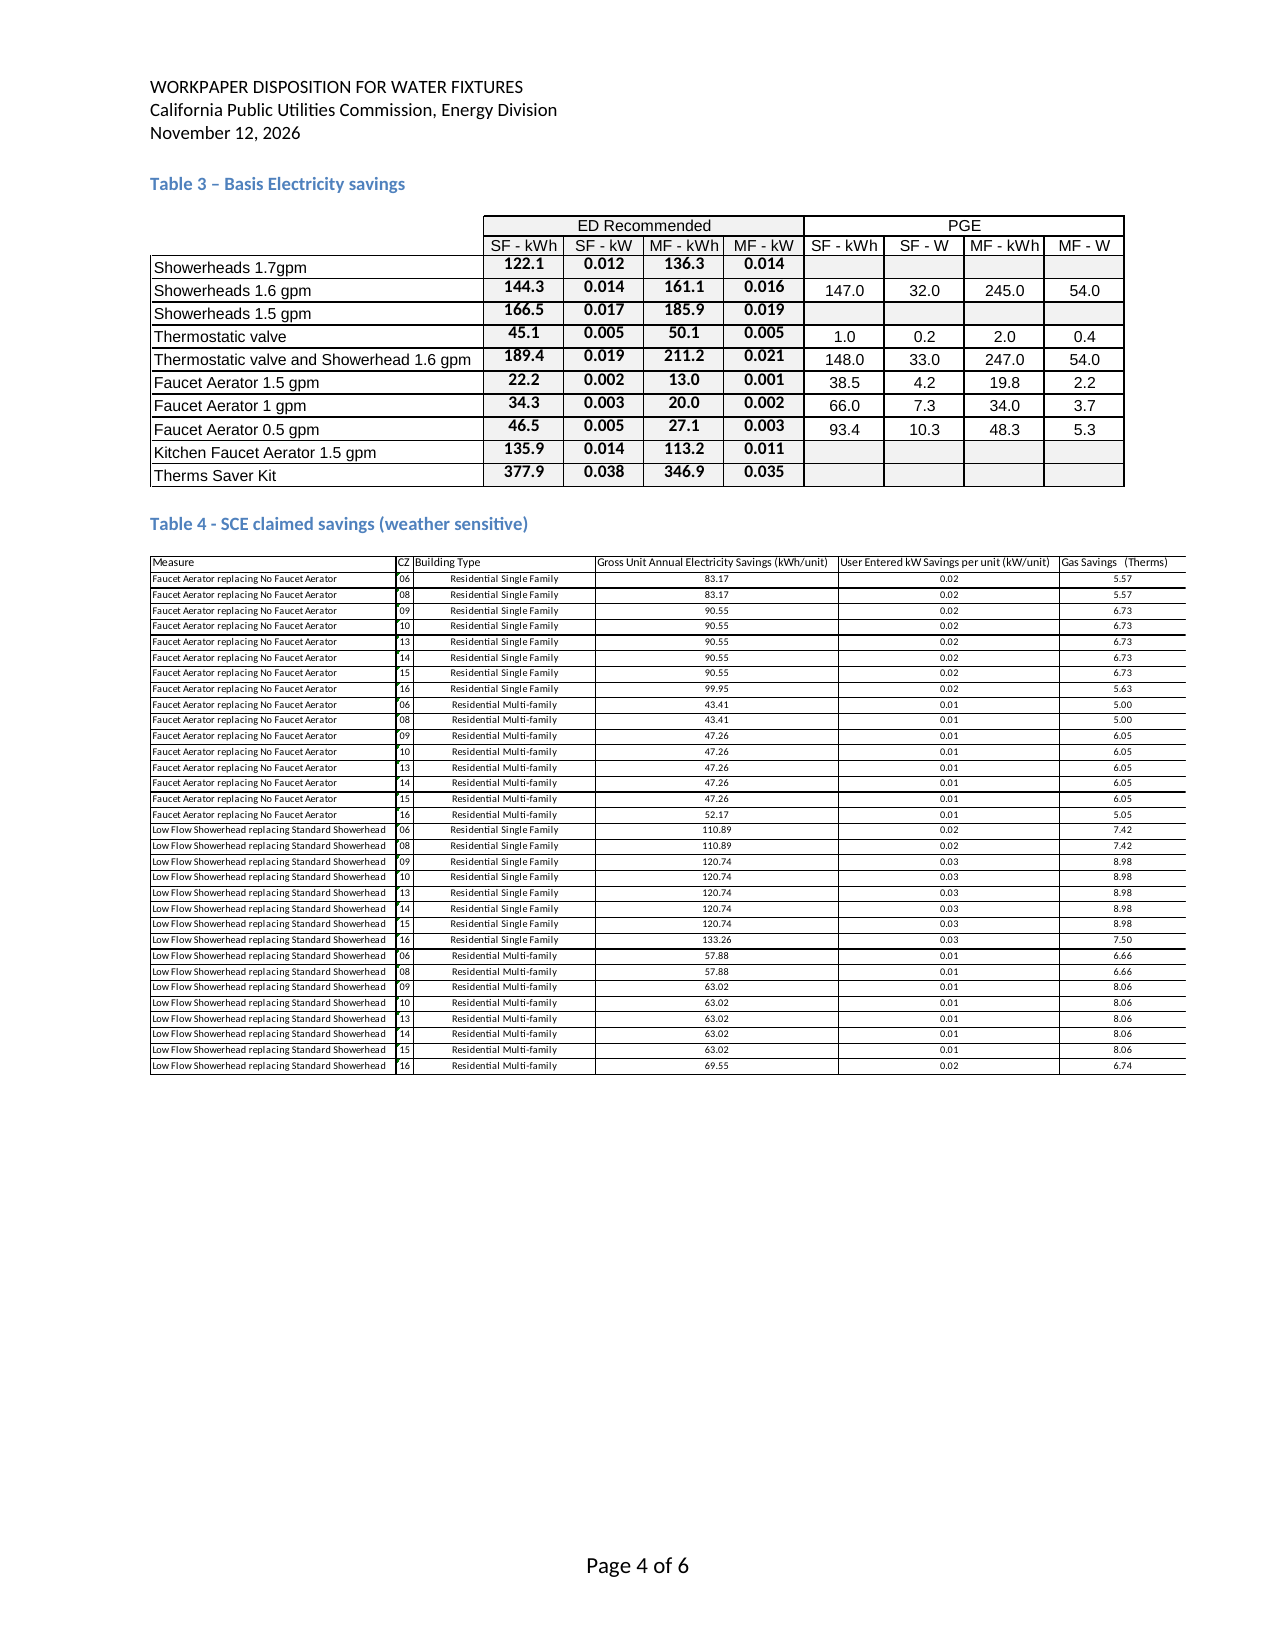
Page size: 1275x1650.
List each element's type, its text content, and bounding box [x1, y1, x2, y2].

text Table 4 - SCE claimed savings (weather sensitive) [150, 512, 1125, 535]
text Table 3 – Basis Electricity savings [150, 172, 1125, 195]
